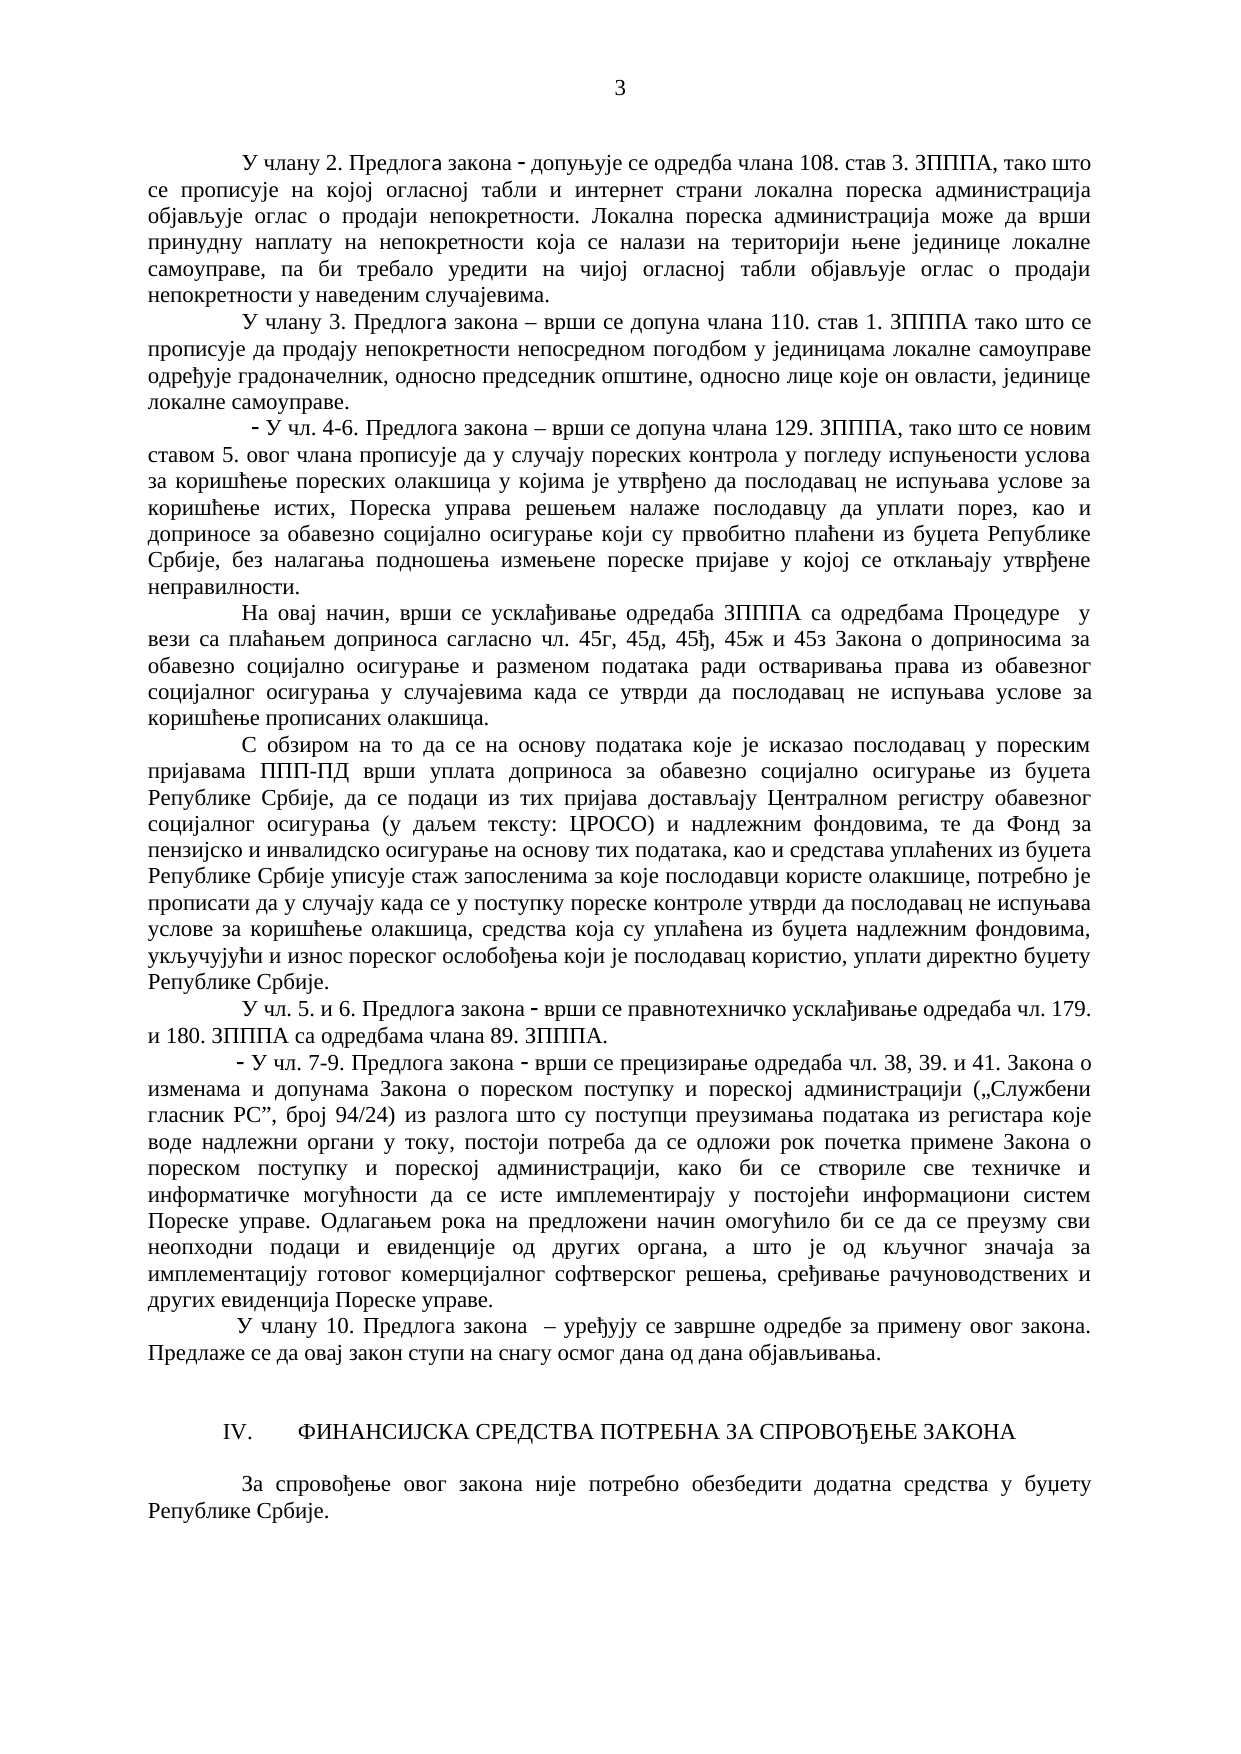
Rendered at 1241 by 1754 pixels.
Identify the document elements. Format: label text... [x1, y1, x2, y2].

list С обзиром на то да се на основу података које је исказао послодавац у пореским пријавама ППП-ПД врши уплата доприноса за обавезно социјално осигурање из буџета Републике Србије, да се подаци из тих пријава достављају Централном регистру обавезног социјалног осигурања (у даљем тексту: ЦРОСО) и надлежним фондовима, те да Фонд за пензијско и инвалидско осигурање на основу тих података, као и средстава уплаћених из буџета Републике Србије уписује стаж запосленима за које послодавци користе олакшице, потребно је прописати да у случају када се у поступку пореске контроле утврди да послодавац не испуњава услове за коришћење олакшица, средства која су уплаћена из буџета надлежним фондовима, укључујући и износ пореског ослобођења који је послодавац користио, уплати директно буџету Републике Србије. [148, 731, 1093, 994]
text У члану 3. Предлога закона – врши се допуна члана 110. став 1. ЗПППА тако што се прописује да продају непокретности непосредном погодбом у јединицама локалне самоуправе одређује градоначелник, односно председник општине, односно лице које он овласти, јединице локалне самоуправе. [148, 307, 1093, 414]
text За спровођење овог закона није потребно обезбедити додатна средства у буџету Републике Србије. [148, 1471, 1093, 1523]
list На овај начин, врши се усклађивање одредаба ЗПППА са одредбама Процедуре у вези са плаћањем доприноса сагласно чл. 45г, 45д, 45ђ, 45ж и 45з Закона о доприносима за обавезно социјално осигурање и разменом података ради остваривања права из обавезног социјалног осигурања у случајевима када се утврди да послодавац не испуњава услове за коришћење прописаних олакшица. [148, 599, 1093, 731]
list ФИНАНСИЈСКА СРЕДСТВА ПОТРЕБНА ЗА СПРОВОЂЕЊЕ ЗАКОНА [223, 1418, 1093, 1444]
list У члану 10. Предлога закона – уређују се завршне одредбе за примену овог закона. Предлаже се да овај закон ступи на снагу осмог дана од дана објављивања. [148, 1312, 1093, 1365]
list У чл. 4-6. Предлога закона – врши се допуна члана 129. ЗПППА, тако што се новим ставом 5. овог члана прописује да у случају пореских контрола у погледу испуњености услова за коришћење пореских олакшица у којима је утврђено да послодавац не испуњава услове за коришћење истих, Пореска управа решењем налаже послодавцу да уплати порез, као и доприносе за обавезно социјално осигурање који су првобитно плаћени из буџета Републике Србије, без налагања подношења измењене пореске пријаве у којој се отклањају утврђене неправилности. [148, 414, 1093, 599]
text У члану 2. Предлога закона допуњује се одредба члана 108. став 3. ЗПППА, тако што се прописује на којој огласној табли и интернет страни локална пореска администрација објављује оглас о продаји непокретности. Локална пореска администрација може да врши принудну наплату на непокретности која се налази на територији њене јединице локалне самоуправе, па би требало уредити на чијој огласној табли објављује оглас о продаји непокретности у наведеним случајевима. [148, 148, 1093, 307]
text У чл. 5. и 6. Предлога закона врши се правнотехничко усклађивање одредаба чл. 179. и 180. ЗПППА са одредбама члана 89. ЗПППА. [148, 994, 1093, 1049]
list У чл. 7-9. Предлога закона врши се прецизирање одредаба чл. 38, 39. и 41. Закона о изменама и допунама Закона о пореском поступку и пореској администрацији („Службени гласник РС”, број 94/24) из разлога што су поступци преузимања података из регистара које воде надлежни органи у току, постоји потреба да се одложи рок почетка примене Закона о пореском поступку и пореској администрацији, како би се створиле све техничке и информатичке могућности да се исте имплементирају у постојећи информациони систем Пореске управе. Одлагањем рока на предложени начин омогућило би се да се преузму сви неопходни подаци и евиденције од других органа, а што је од кључног значаја за имплементацију готовог комерцијалног софтверског решења, сређивање рачуноводствених и других евиденција Пореске управе. [148, 1049, 1093, 1312]
